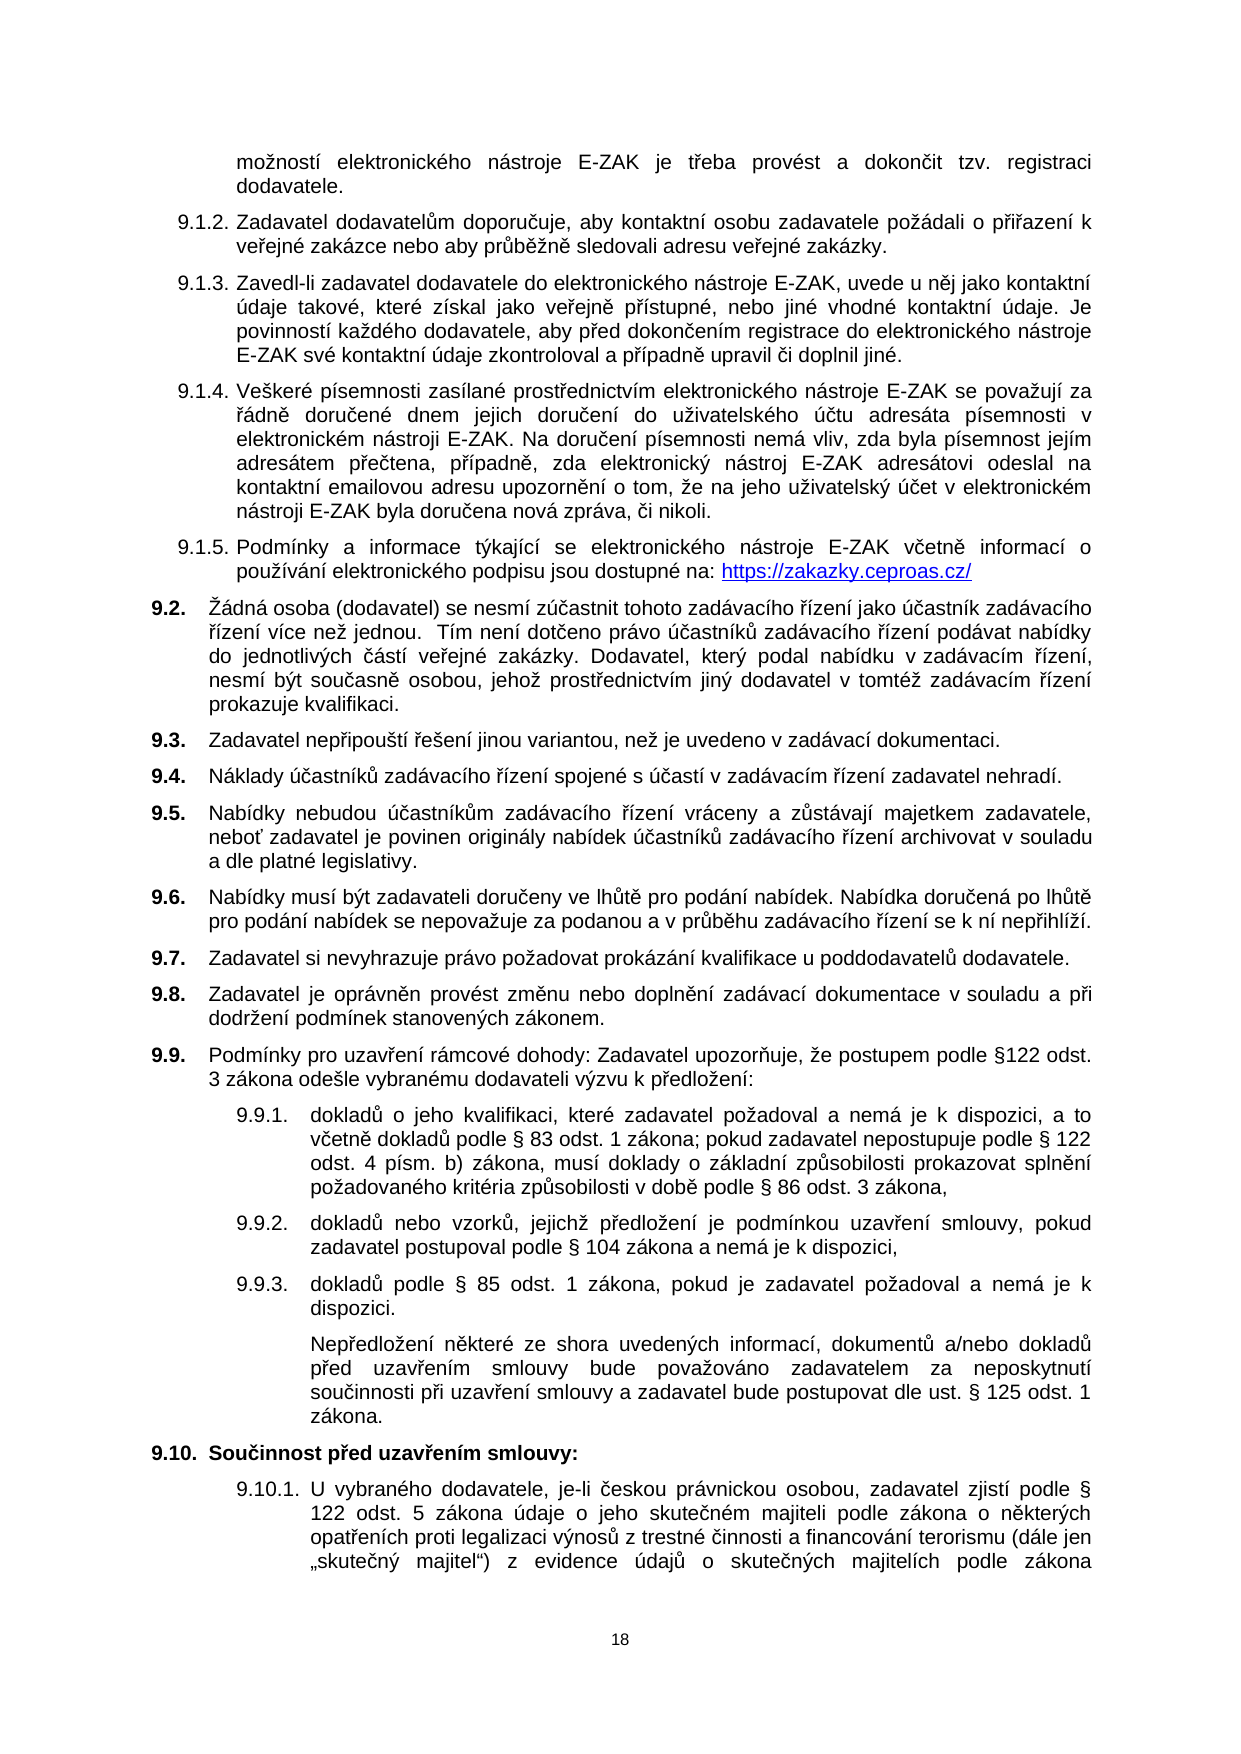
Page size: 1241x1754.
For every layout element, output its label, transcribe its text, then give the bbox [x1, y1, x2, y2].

subtitle Žádná osoba (dodavatel) se nesmí zúčastnit tohoto zadávacího řízení jako účastník zadávacího řízení více než jednou. Tím není dotčeno právo účastníků zadávacího řízení podávat nabídky do jednotlivých částí veřejné zakázky. Dodavatel, který podal nabídku v zadávacím řízení, nesmí být současně osobou, jehož prostřednictvím jiný dodavatel v tomtéž zadávacím řízení prokazuje kvalifikaci. [151, 596, 1093, 715]
subtitle Zadavatel nepřipouští řešení jinou variantou, než je uvedeno v zadávací dokumentaci. [151, 728, 1093, 752]
list Nepředložení některé ze shora uvedených informací, dokumentů a/nebo dokladů před uzavřením smlouvy bude považováno zadavatelem za neposkytnutí součinnosti při uzavření smlouvy a zadavatel bude postupovat dle ust. § 125 odst. 1 zákona. [310, 1332, 1093, 1428]
subtitle Nabídky nebudou účastníkům zadávacího řízení vráceny a zůstávají majetkem zadavatele, neboť zadavatel je povinen originály nabídek účastníků zadávacího řízení archivovat v souladu a dle platné legislativy. [151, 801, 1093, 873]
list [236, 1477, 1093, 1573]
list dokladů nebo vzorků, jejichž předložení je podmínkou uzavření smlouvy, pokud zadavatel postupoval podle § 104 zákona a nemá je k dispozici, [236, 1211, 1093, 1259]
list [177, 150, 1093, 198]
subtitle Náklady účastníků zadávacího řízení spojené s účastí v zadávacím řízení zadavatel nehradí. [151, 764, 1093, 788]
subtitle Zadavatel je oprávněn provést změnu nebo doplnění zadávací dokumentace v souladu a při dodržení podmínek stanovených zákonem. [151, 982, 1093, 1030]
subtitle Zadavatel si nevyhrazuje právo požadovat prokázání kvalifikace u poddodavatelů dodavatele. [151, 946, 1093, 969]
subtitle Součinnost před uzavřením smlouvy: [151, 1440, 1093, 1464]
subtitle Nabídky musí být zadavateli doručeny ve lhůtě pro podání nabídek. Nabídka doručená po lhůtě pro podání nabídek se nepovažuje za podanou a v průběhu zadávacího řízení se k ní nepřihlíží. [151, 885, 1093, 933]
list Zadavatel dodavatelům doporučuje, aby kontaktní osobu zadavatele požádali o přiřazení k veřejné zakázce nebo aby průběžně sledovali adresu veřejné zakázky. [177, 210, 1093, 258]
list dokladů podle § 85 odst. 1 zákona, pokud je zadavatel požadoval a nemá je k dispozici. [236, 1272, 1093, 1319]
list Veškeré písemnosti zasílané prostřednictvím elektronického nástroje E-ZAK se považují za řádně doručené dnem jejich doručení do uživatelského účtu adresáta písemnosti v elektronickém nástroji E-ZAK. Na doručení písemnosti nemá vliv, zda byla písemnost jejím adresátem přečtena, případně, zda elektronický nástroj E-ZAK adresátovi odeslal na kontaktní emailovou adresu upozornění o tom, že na jeho uživatelský účet v elektronickém nástroji E-ZAK byla doručena nová zpráva, či nikoli. [177, 379, 1093, 523]
list dokladů o jeho kvalifikaci, které zadavatel požadoval a nemá je k dispozici, a to včetně dokladů podle § 83 odst. 1 zákona; pokud zadavatel nepostupuje podle § 122 odst. 4 písm. b) zákona, musí doklady o základní způsobilosti prokazovat splnění požadovaného kritéria způsobilosti v době podle § 86 odst. 3 zákona, [236, 1103, 1093, 1199]
list Zavedl-li zadavatel dodavatele do elektronického nástroje E-ZAK, uvede u něj jako kontaktní údaje takové, které získal jako veřejně přístupné, nebo jiné vhodné kontaktní údaje. Je povinností každého dodavatele, aby před dokončením registrace do elektronického nástroje E-ZAK své kontaktní údaje zkontroloval a případně upravil či doplnil jiné. [177, 271, 1093, 366]
subtitle Podmínky pro uzavření rámcové dohody: Zadavatel upozorňuje, že postupem podle §122 odst. 3 zákona odešle vybranému dodavateli výzvu k předložení: [151, 1042, 1093, 1090]
list Podmínky a informace týkající se elektronického nástroje E-ZAK včetně informací o používání elektronického podpisu jsou dostupné na: https://zakazky.ceproas.cz/ [177, 535, 1093, 583]
